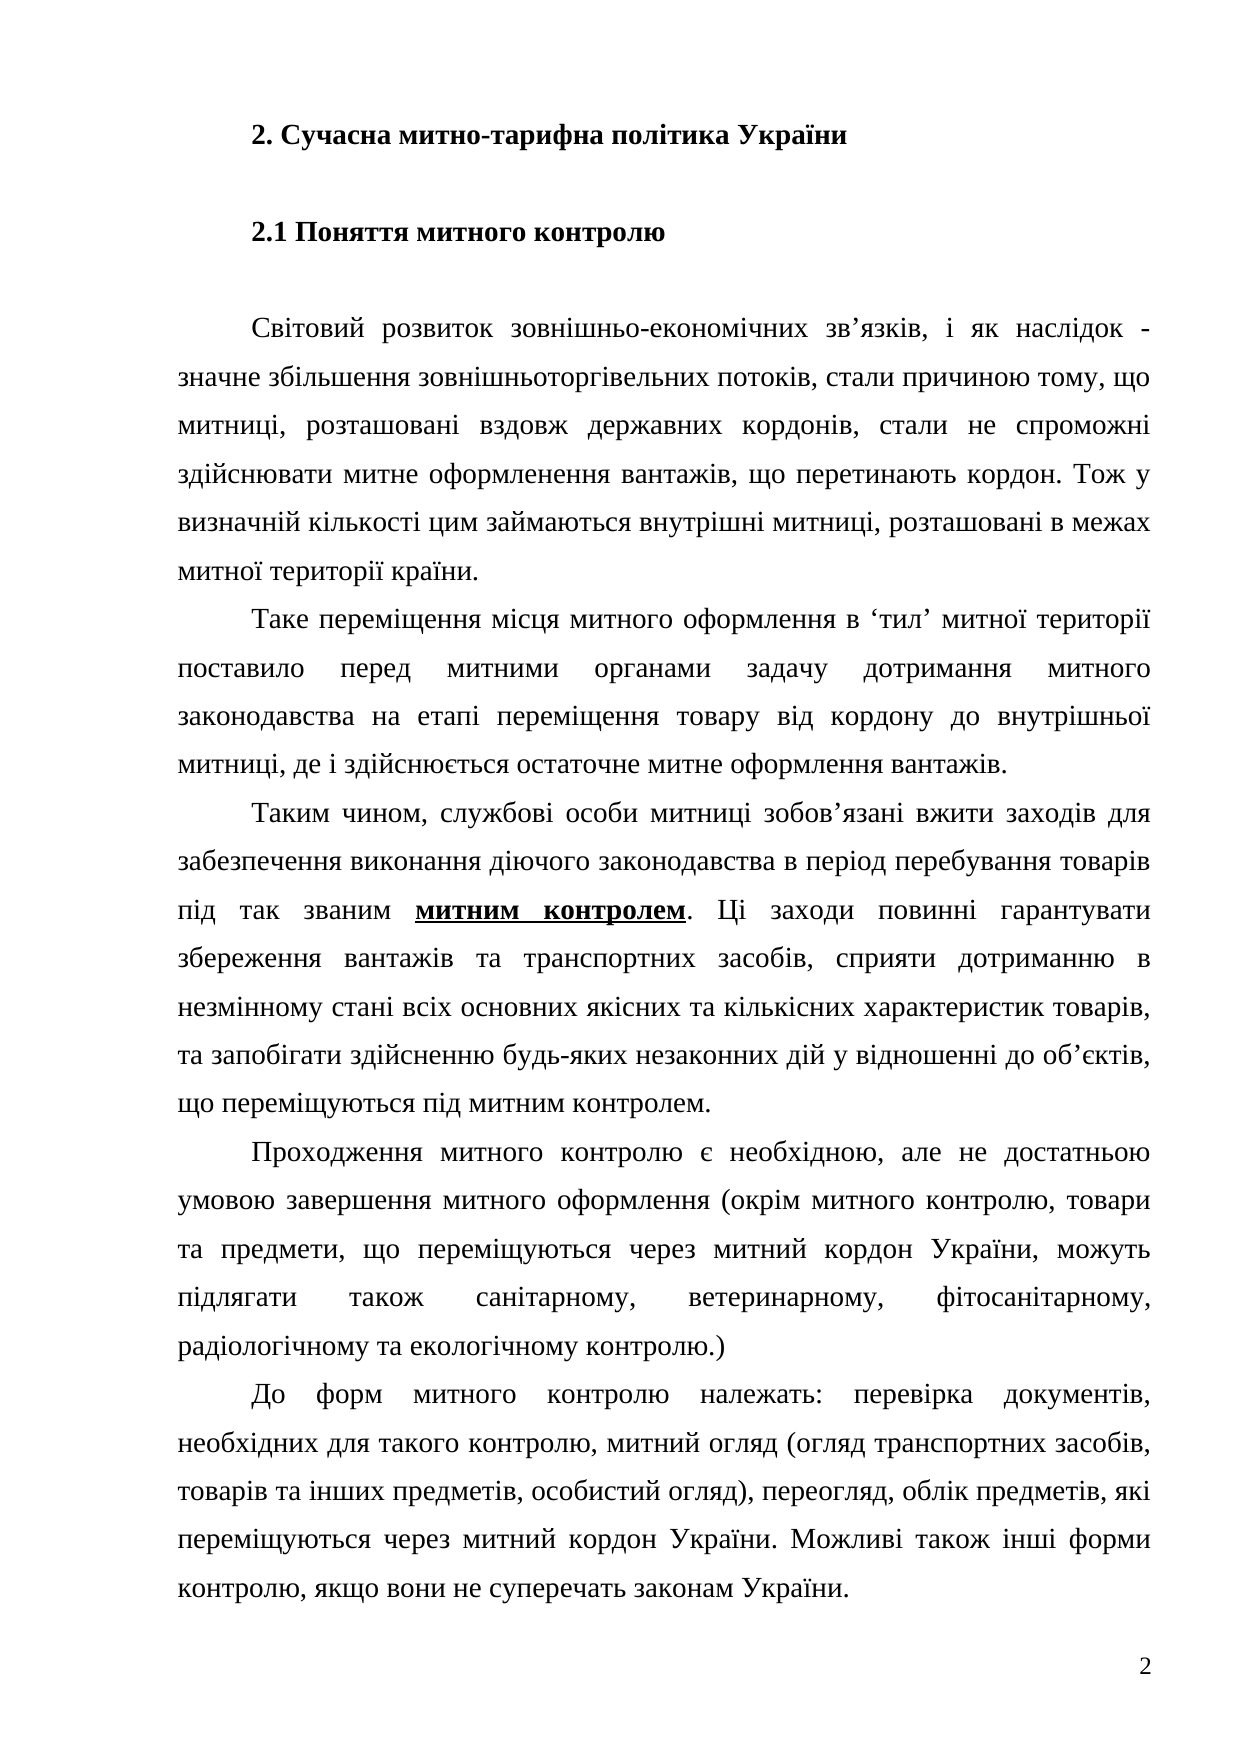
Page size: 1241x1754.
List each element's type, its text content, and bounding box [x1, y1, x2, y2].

text Проходження митного контролю є необхідною, але не достатньою умовою завершення митного оформлення (окрім митного контролю, товари та предмети, що переміщуються через митний кордон України, можуть підлягати також санітарному, ветеринарному, фітосанітарному, радіологічному та екологічному контролю.) [177, 1135, 1152, 1361]
text 2.1 Поняття митного контролю [177, 215, 1152, 247]
text Таке переміщення місця митного оформлення в ‘тил’ митної території поставило перед митними органами задачу дотримання митного законодавства на етапі переміщення товару від кордону до внутрішньої митниці, де і здійснюється остаточне митне оформлення вантажів. [177, 602, 1152, 780]
text Таким чином, службові особи митниці зобов’язані вжити заходів для забезпечення виконання діючого законодавства в період перебування товарів під так званим митним контролем. Ці заходи повинні гарантувати збереження вантажів та транспортних засобів, сприяти дотриманню в незмінному стані всіх основних якісних та кількісних характеристик товарів, та запобігати здійсненню будь-яких незаконних дій у відношенні до об’єктів, що переміщуються під митним контролем. [177, 796, 1152, 1119]
text До форм митного контролю належать: перевірка документів, необхідних для такого контролю, митний огляд (огляд транспортних засобів, товарів та інших предметів, особистий огляд), переогляд, облік предметів, які переміщуються через митний кордон України. Можливі також інші форми контролю, якщо вони не суперечать законам України. [177, 1377, 1152, 1603]
text Світовий розвиток зовнішньо-економічних зв’язків, і як наслідок - значне збільшення зовнішньоторгівельних потоків, стали причиною тому, що митниці, розташовані вздовж державних кордонів, стали не спроможні здійснювати митне оформленення вантажів, що перетинають кордон. Тож у визначній кількості цим займаються внутрішні митниці, розташовані в межах митної території країни. [177, 312, 1152, 586]
text 2. Сучасна митно-тарифна політика України [177, 118, 1152, 150]
